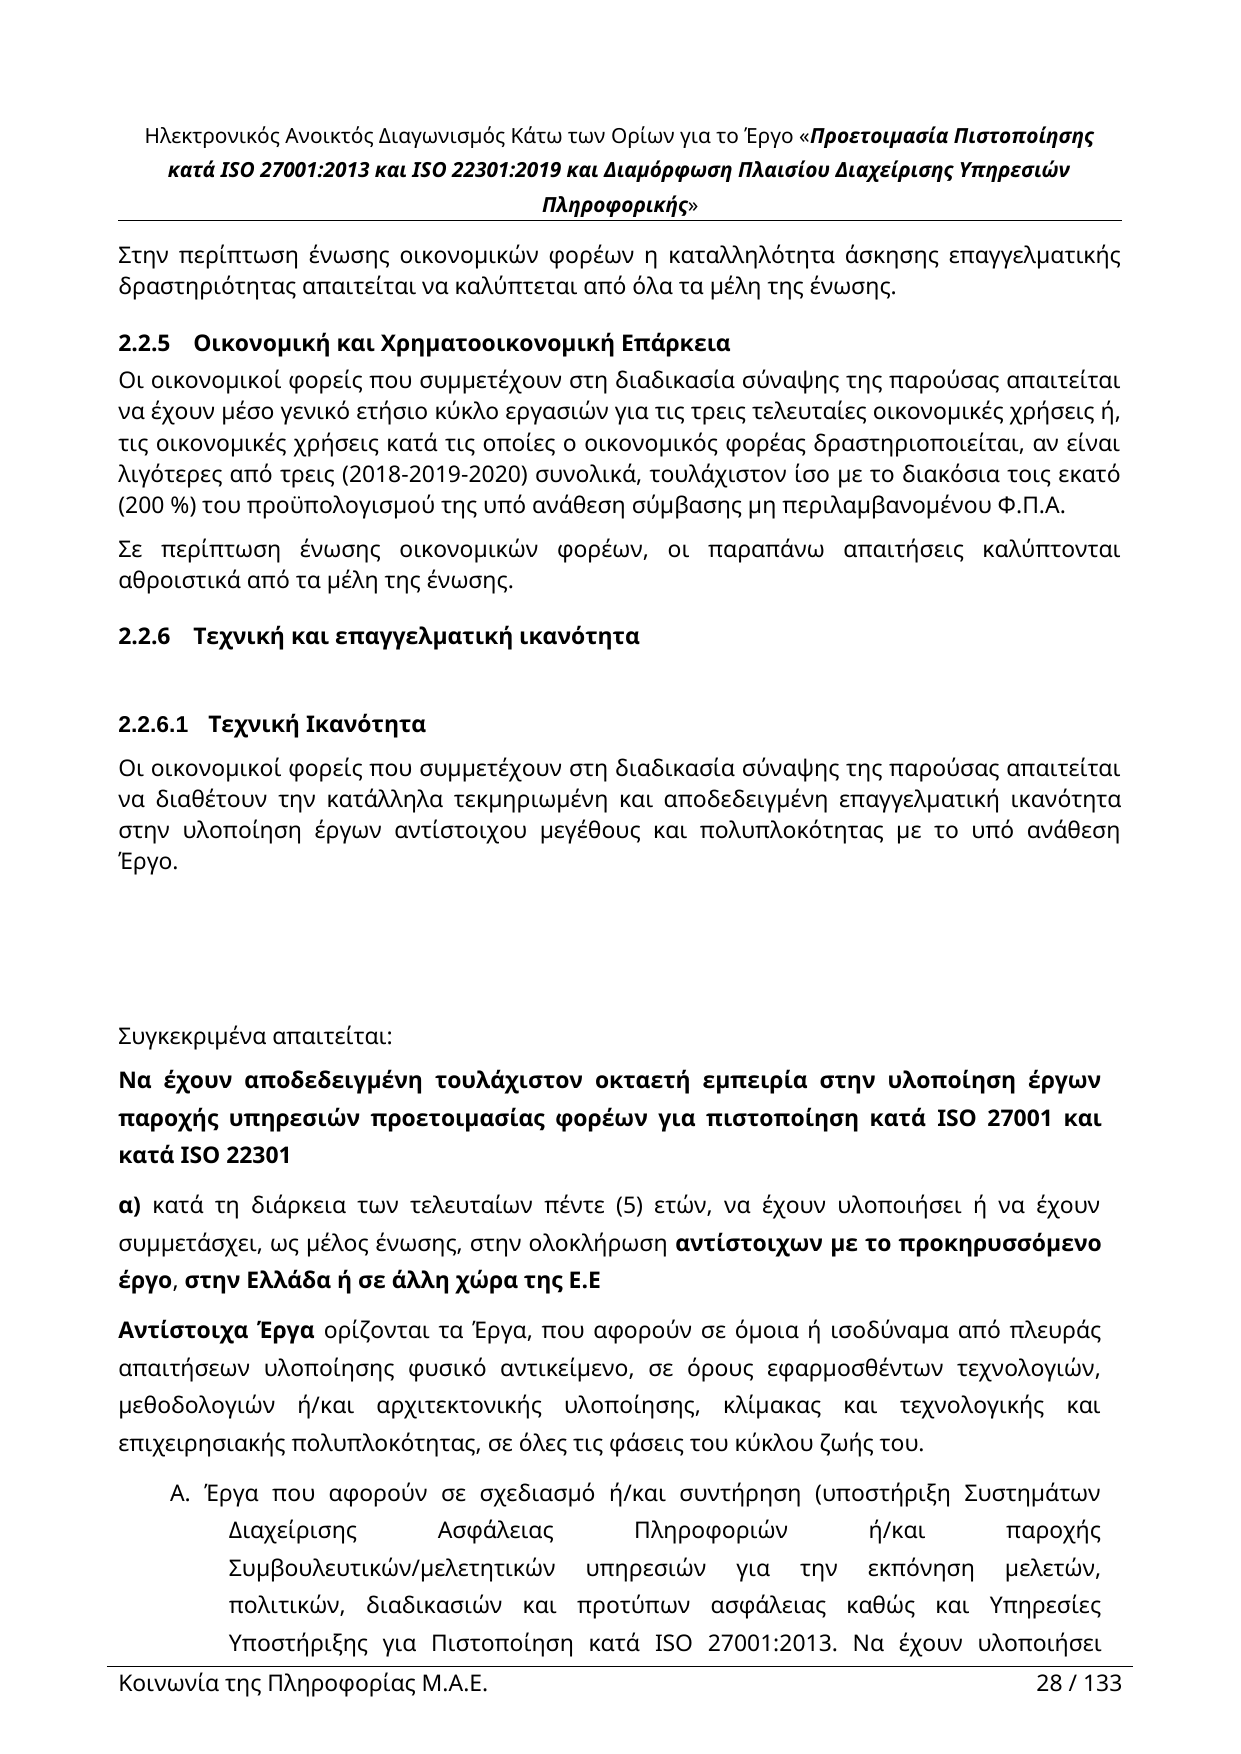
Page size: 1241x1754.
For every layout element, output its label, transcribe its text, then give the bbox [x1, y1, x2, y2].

text Οι οικονομικοί φορείς που συμμετέχουν στη διαδικασία σύναψης της παρούσας απαιτείται να έχουν μέσο γενικό ετήσιο κύκλο εργασιών για τις τρεις τελευταίες οικονομικές χρήσεις ή, τις οικονομικές χρήσεις κατά τις οποίες ο οικονομικός φορέας δραστηριοποιείται, αν είναι λιγότερες από τρεις (2018-2019-2020) συνολικά, τουλάχιστον ίσο με το διακόσια τοις εκατό (200 %) του προϋπολογισμού της υπό ανάθεση σύμβασης μη περιλαμβανομένου Φ.Π.Α. [118, 364, 1122, 520]
text Στην περίπτωση ένωσης οικονομικών φορέων η καταλληλότητα άσκησης επαγγελματικής δραστηριότητας απαιτείται να καλύπτεται από όλα τα μέλη της ένωσης. [118, 239, 1122, 301]
subtitle Τεχνική Ικανότητα [118, 708, 1122, 739]
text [170, 1476, 1102, 1658]
subtitle Οικονομική και Χρηματοοικονομική Επάρκεια [118, 326, 1122, 358]
subtitle Τεχνική και επαγγελματική ικανότητα [118, 620, 1122, 651]
text Οι οικονομικοί φορείς που συμμετέχουν στη διαδικασία σύναψης της παρούσας απαιτείται να διαθέτουν την κατάλληλα τεκμηριωμένη και αποδεδειγμένη επαγγελματική ικανότητα στην υλοποίηση έργων αντίστοιχου μεγέθους και πολυπλοκότητας με το υπό ανάθεση Έργο. [118, 751, 1122, 876]
text Συγκεκριμένα απαιτείται: [118, 1020, 1122, 1051]
text Αντίστοιχα Έργα ορίζονται τα Έργα, που αφορούν σε όμοια ή ισοδύναμα από πλευράς απαιτήσεων υλοποίησης φυσικό αντικείμενο, σε όρους εφαρμοσθέντων τεχνολογιών, μεθοδολογιών ή/και αρχιτεκτονικής υλοποίησης, κλίμακας και τεχνολογικής και επιχειρησιακής πολυπλοκότητας, σε όλες τις φάσεις του κύκλου ζωής του. [118, 1314, 1102, 1458]
text Να έχουν αποδεδειγμένη τουλάχιστον οκταετή εμπειρία στην υλοποίηση έργων παροχής υπηρεσιών προετοιμασίας φορέων για πιστοποίηση κατά ISO 27001 και κατά ISO 22301 [118, 1064, 1102, 1170]
text Σε περίπτωση ένωσης οικονομικών φορέων, οι παραπάνω απαιτήσεις καλύπτονται αθροιστικά από τα μέλη της ένωσης. [118, 533, 1122, 595]
text α) κατά τη διάρκεια των τελευταίων πέντε (5) ετών, να έχουν υλοποιήσει ή να έχουν συμμετάσχει, ως μέλος ένωσης, στην ολοκλήρωση αντίστοιχων με το προκηρυσσόμενο έργο, στην Ελλάδα ή σε άλλη χώρα της Ε.Ε [118, 1189, 1102, 1295]
